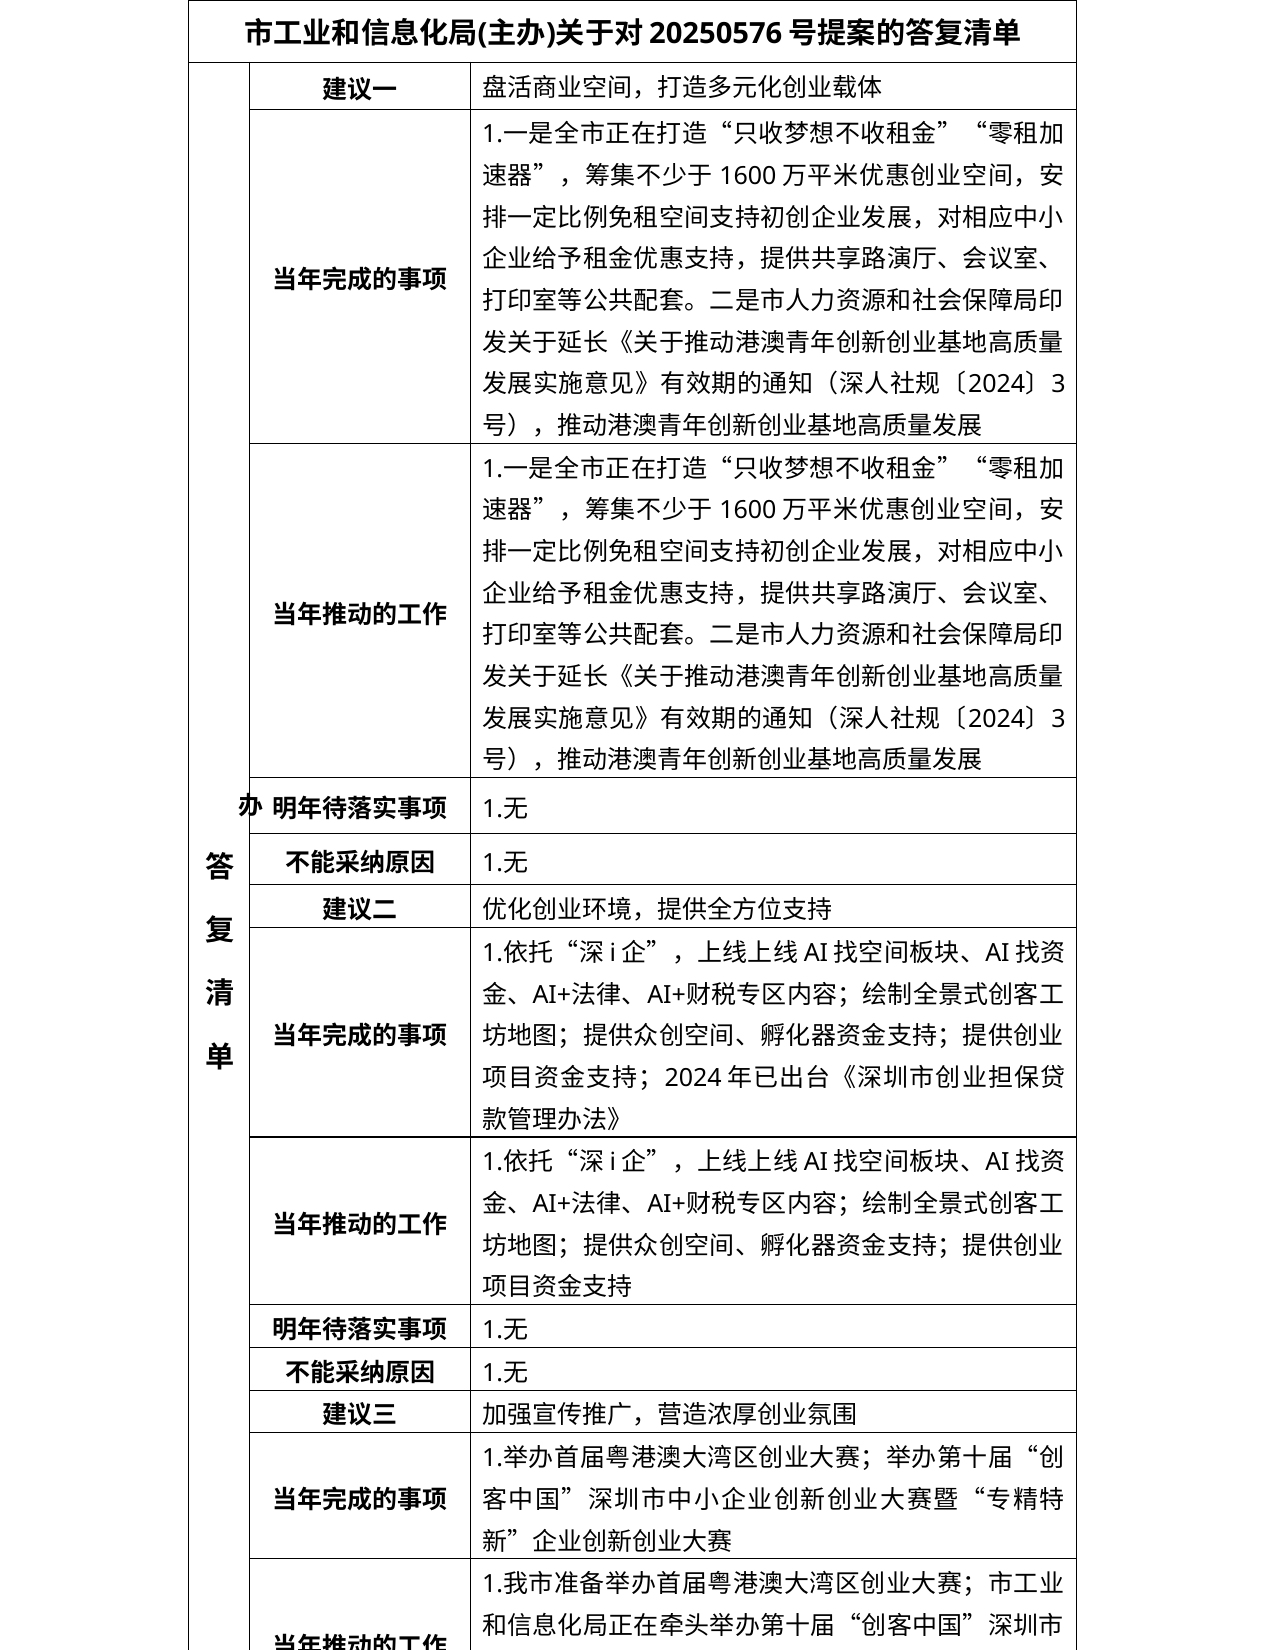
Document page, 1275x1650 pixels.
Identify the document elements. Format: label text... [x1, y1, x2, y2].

table_cell 不能采纳原因 [250, 834, 470, 884]
table_cell 当年完成的事项 [250, 1433, 470, 1558]
table_cell 明年待落实事项 [250, 778, 470, 832]
table_cell 优化创业环境，提供全方位支持 [471, 885, 1076, 927]
table_cell 1.一是全市正在打造“只收梦想不收租金”“零租加速器”，筹集不少于1600万平米优惠创业空间，安排一定比例免租空间支持初创企业发展，对相应中小企业给予租金优惠支持，提供共享路演厅、会议室、打印室等公共配套。二是市人力资源和社会保障局印发关于延长《关于推动港澳青年创新创业基地高质量发展实施意见》有效期的通知（深人社规〔2024〕3号），推动港澳青年创新创业基地高质量发展 [471, 110, 1076, 443]
table_cell 1.一是全市正在打造“只收梦想不收租金”“零租加速器”，筹集不少于1600万平米优惠创业空间，安排一定比例免租空间支持初创企业发展，对相应中小企业给予租金优惠支持，提供共享路演厅、会议室、打印室等公共配套。二是市人力资源和社会保障局印发关于延长《关于推动港澳青年创新创业基地高质量发展实施意见》有效期的通知（深人社规〔2024〕3号），推动港澳青年创新创业基地高质量发展 [471, 444, 1076, 777]
table_cell 当年推动的工作 [250, 1138, 470, 1304]
table_cell 1.无 [471, 1348, 1076, 1389]
table_cell 1.无 [471, 834, 1076, 884]
table_cell 盘活商业空间，打造多元化创业载体 [471, 63, 1076, 108]
table_cell 当年完成的事项 [250, 928, 470, 1136]
table_cell 1.举办首届粤港澳大湾区创业大赛；举办第十届“创客中国”深圳市中小企业创新创业大赛暨“专精特新”企业创新创业大赛 [471, 1433, 1076, 1558]
table_cell 当年推动的工作 [250, 1559, 470, 1650]
table_header 市工业和信息化局(主办)关于对20250576号提案的答复清单 [189, 1, 1076, 62]
table_cell 不能采纳原因 [250, 1348, 470, 1389]
table_cell 明年待落实事项 [250, 1305, 470, 1347]
table_cell 办答复清单 [189, 63, 249, 1650]
table_cell 建议二 [250, 885, 470, 927]
table_cell 1.依托“深i企”，上线上线AI找空间板块、AI找资金、AI+法律、AI+财税专区内容；绘制全景式创客工坊地图；提供众创空间、孵化器资金支持；提供创业项目资金支持 [471, 1138, 1076, 1304]
table_cell 1.依托“深i企”，上线上线AI找空间板块、AI找资金、AI+法律、AI+财税专区内容；绘制全景式创客工坊地图；提供众创空间、孵化器资金支持；提供创业项目资金支持；2024年已出台《深圳市创业担保贷款管理办法》 [471, 928, 1076, 1136]
table_cell 1.我市准备举办首届粤港澳大湾区创业大赛；市工业和信息化局正在牵头举办第十届“创客中国”深圳市中小企业创新创业大赛暨“专精特新”企业创新创业大赛 [471, 1559, 1076, 1650]
table_cell 建议一 [250, 63, 470, 108]
table_cell 1.无 [471, 778, 1076, 832]
table_cell 加强宣传推广，营造浓厚创业氛围 [471, 1391, 1076, 1432]
table_cell 当年完成的事项 [250, 110, 470, 443]
table_cell 建议三 [250, 1391, 470, 1432]
table_cell 1.无 [471, 1305, 1076, 1347]
table_cell 当年推动的工作 [250, 444, 470, 777]
